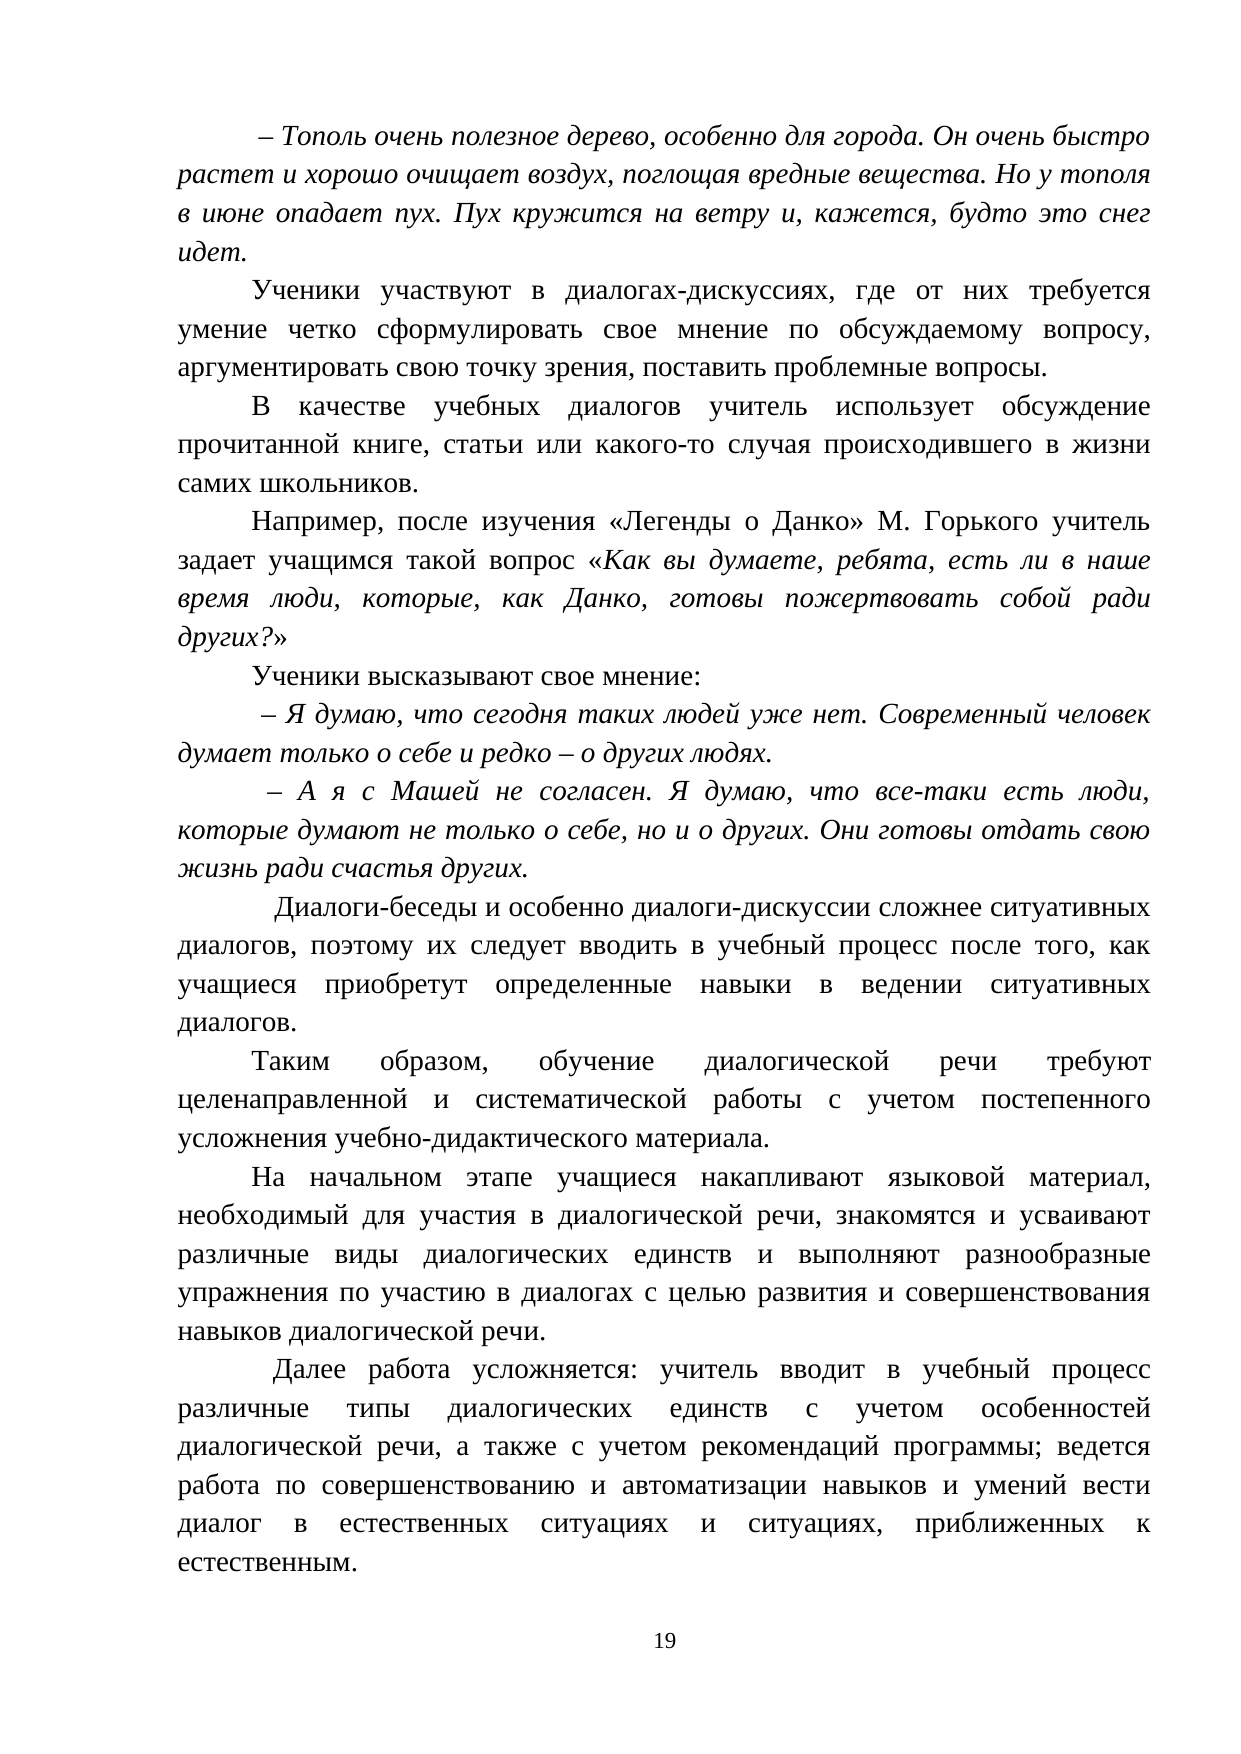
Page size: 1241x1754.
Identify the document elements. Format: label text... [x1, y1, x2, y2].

list – А я с Машей не согласен. Я думаю, что все-таки есть люди, которые думают не только о себе, но и о других. Они готовы отдать свою жизнь ради счастья других. [177, 773, 1152, 884]
list В качестве учебных диалогов учитель использует обсуждение прочитанной книге, статьи или какого-то случая происходившего в жизни самих школьников. [177, 388, 1152, 498]
list – Тополь очень полезное дерево, особенно для города. Он очень быстро растет и хорошо очищает воздух, поглощая вредные вещества. Но у тополя в июне опадает пух. Пух кружится на ветру и, кажется, будто это снег идет. [177, 118, 1152, 267]
list На начальном этапе учащиеся накапливают языковой материал, необходимый для участия в диалогической речи, знакомятся и усваивают различные виды диалогических единств и выполняют разнообразные упражнения по участию в диалогах с целью развития и совершенствования навыков диалогической речи. [177, 1159, 1152, 1346]
list Диалоги-беседы и особенно диалоги-дискуссии сложнее ситуативных диалогов, поэтому их следует вводить в учебный процесс после того, как учащиеся приобретут определенные навыки в ведении ситуативных диалогов. [177, 889, 1152, 1038]
list Таким образом, обучение диалогической речи требуют целенаправленной и систематической работы с учетом постепенного усложнения учебно-дидактического материала. [177, 1043, 1152, 1154]
list Например, после изучения «Легенды о Данко» М. Горького учитель задает учащимся такой вопрос «Как вы думаете, ребята, есть ли в наше время люди, которые, как Данко, готовы пожертвовать собой ради других?» [177, 503, 1152, 653]
list – Я думаю, что сегодня таких людей уже нет. Современный человек думает только о себе и редко – о других людях. [177, 696, 1152, 768]
list Ученики высказывают свое мнение: [177, 658, 1152, 691]
list Ученики участвуют в диалогах-дискуссиях, где от них требуется умение четко сформулировать свое мнение по обсуждаемому вопросу, аргументировать свою точку зрения, поставить проблемные вопросы. [177, 272, 1152, 383]
list Далее работа усложняется: учитель вводит в учебный процесс различные типы диалогических единств с учетом особенностей диалогической речи, а также с учетом рекомендаций программы; ведется работа по совершенствованию и автоматизации навыков и умений вести диалог в естественных ситуациях и ситуациях, приближенных к естественным. [177, 1351, 1152, 1578]
